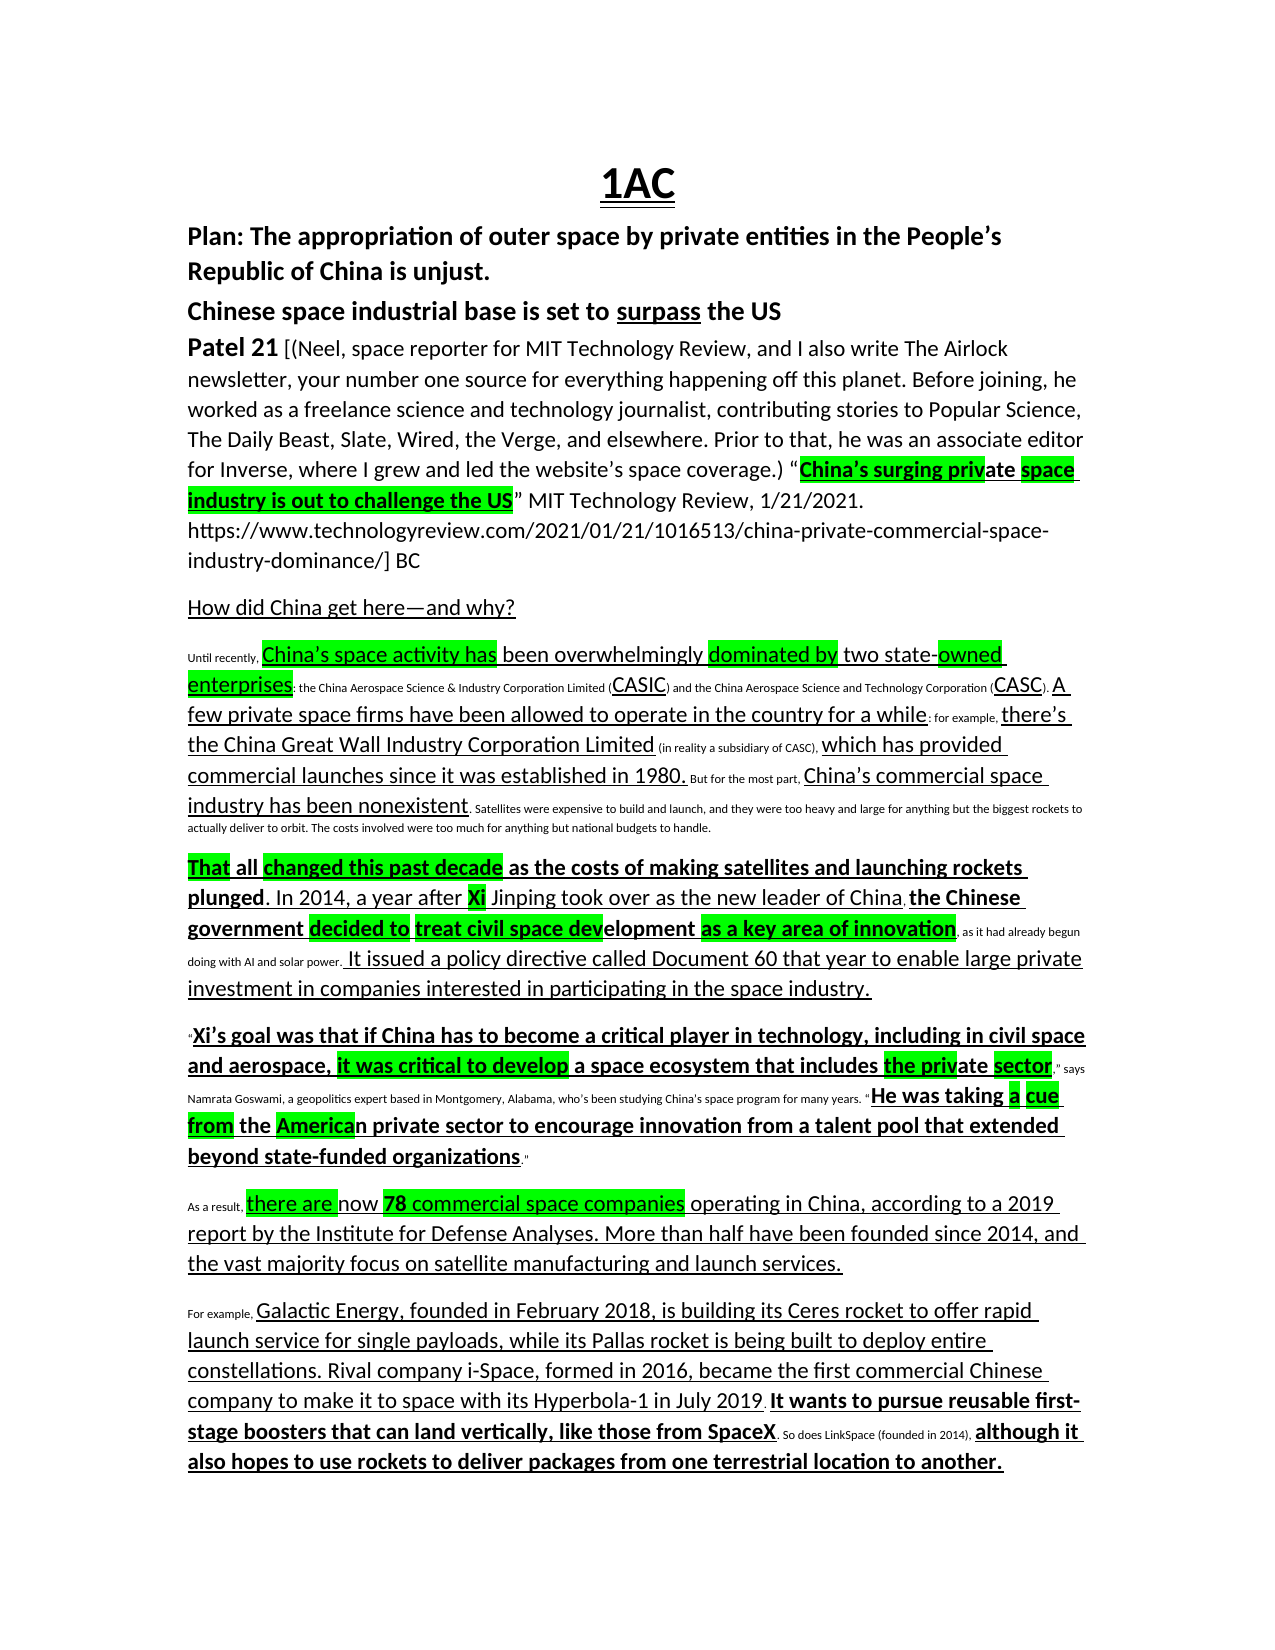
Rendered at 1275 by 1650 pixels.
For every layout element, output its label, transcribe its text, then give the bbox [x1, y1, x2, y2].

text That all changed this past decade as the costs of making satellites and launching rockets plunged. In 2014, a year after Xi Jinping took over as the new leader of China, the Chinese government decided to treat civil space development as a key area of innovation, as it had already begun doing with AI and solar power. It issued a policy directive called Document 60 that year to enable large private investment in companies interested in participating in the space industry. [187, 853, 1087, 1002]
subtitle Chinese space industrial base is set to surpass the US [187, 294, 1087, 327]
subtitle Plan: The appropriation of outer space by private entities in the People’s Republic of China is unjust. [187, 219, 1087, 287]
text As a result, there are now 78 commercial space companies operating in China, according to a 2019 report by the Institute for Defense Analyses. More than half have been founded since 2014, and the vast majority focus on satellite manufacturing and launch services. [187, 1189, 1087, 1277]
text “Xi’s goal was that if China has to become a critical player in technology, including in civil space and aerospace, it was critical to develop a space ecosystem that includes the private sector,” says Namrata Goswami, a geopolitics expert based in Montgomery, Alabama, who’s been studying China’s space program for many years. “He was taking a cue from the American private sector to encourage innovation from a talent pool that extended beyond state-funded organizations.” [187, 1021, 1087, 1170]
text For example, Galactic Energy, founded in February 2018, is building its Ceres rocket to offer rapid launch service for single payloads, while its Pallas rocket is being built to deploy entire constellations. Rival company i-Space, formed in 2016, became the first commercial Chinese company to make it to space with its Hyperbola-1 in July 2019. It wants to pursue reusable first-stage boosters that can land vertically, like those from SpaceX. So does LinkSpace (founded in 2014), although it also hopes to use rockets to deliver packages from one terrestrial location to another. [187, 1296, 1087, 1475]
text How did China get here—and why? [187, 593, 1087, 621]
text Until recently, China’s space activity has been overwhelmingly dominated by two state-owned enterprises: the China Aerospace Science & Industry Corporation Limited (CASIC) and the China Aerospace Science and Technology Corporation (CASC). A few private space firms have been allowed to operate in the country for a while: for example, there’s the China Great Wall Industry Corporation Limited (in reality a subsidiary of CASC), which has provided commercial launches since it was established in 1980. But for the most part, China’s commercial space industry has been nonexistent. Satellites were expensive to build and launch, and they were too heavy and large for anything but the biggest rockets to actually deliver to orbit. The costs involved were too much for anything but national budgets to handle. [187, 640, 1087, 835]
subtitle 1AC [187, 154, 1087, 210]
text Patel 21 [(Neel, space reporter for MIT Technology Review, and I also write The Airlock newsletter, your number one source for everything happening off this planet. Before joining, he worked as a freelance science and technology journalist, contributing stories to Popular Science, The Daily Beast, Slate, Wired, the Verge, and elsewhere. Prior to that, he was an associate editor for Inverse, where I grew and led the website’s space coverage.) “China’s surging private space industry is out to challenge the US” MIT Technology Review, 1/21/2021. https://www.technologyreview.com/2021/01/21/1016513/china-private-commercial-space-industry-dominance/] BC [187, 330, 1087, 574]
